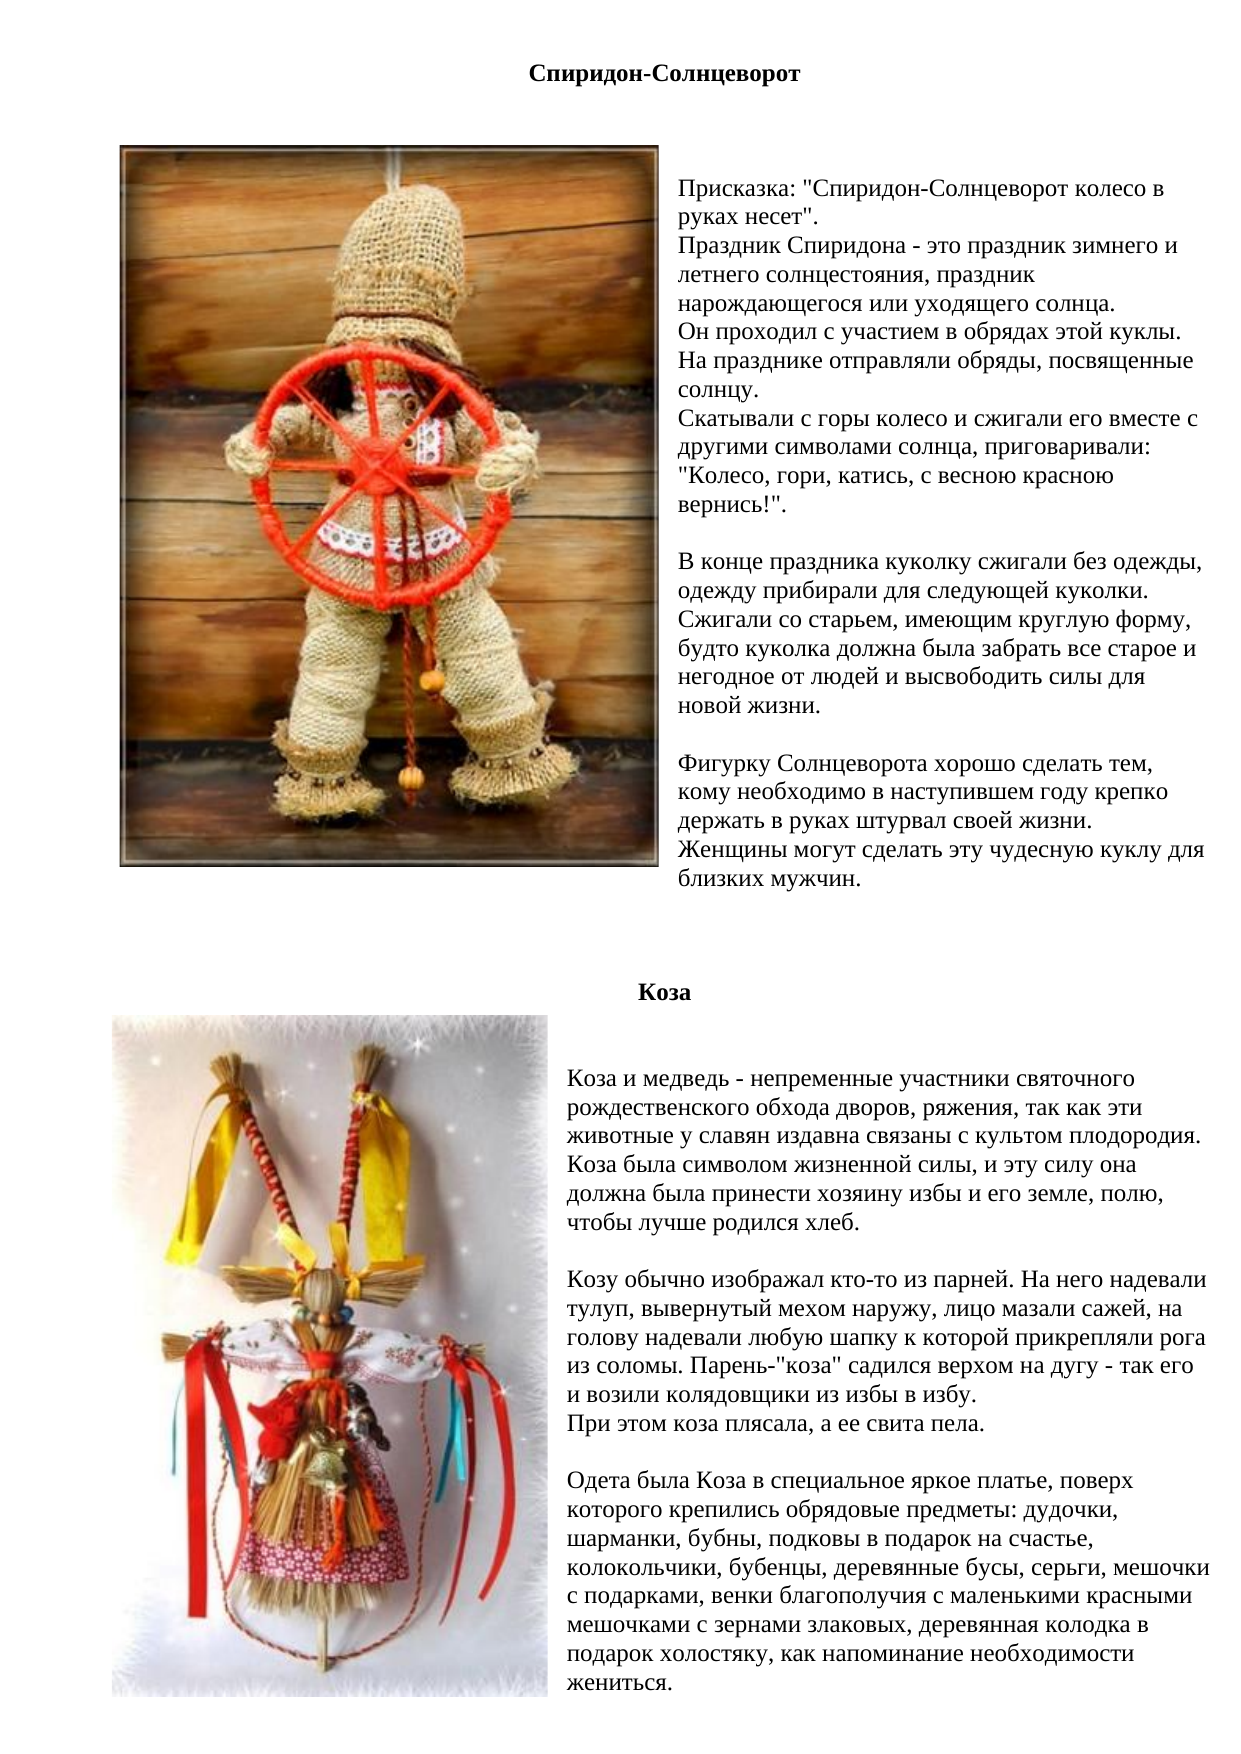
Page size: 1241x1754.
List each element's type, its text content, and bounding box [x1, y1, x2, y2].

text Коза [118, 919, 1211, 1006]
text Спиридон-Солнцеворот [118, 29, 1211, 144]
picture [118, 145, 658, 863]
picture [110, 1015, 547, 1694]
